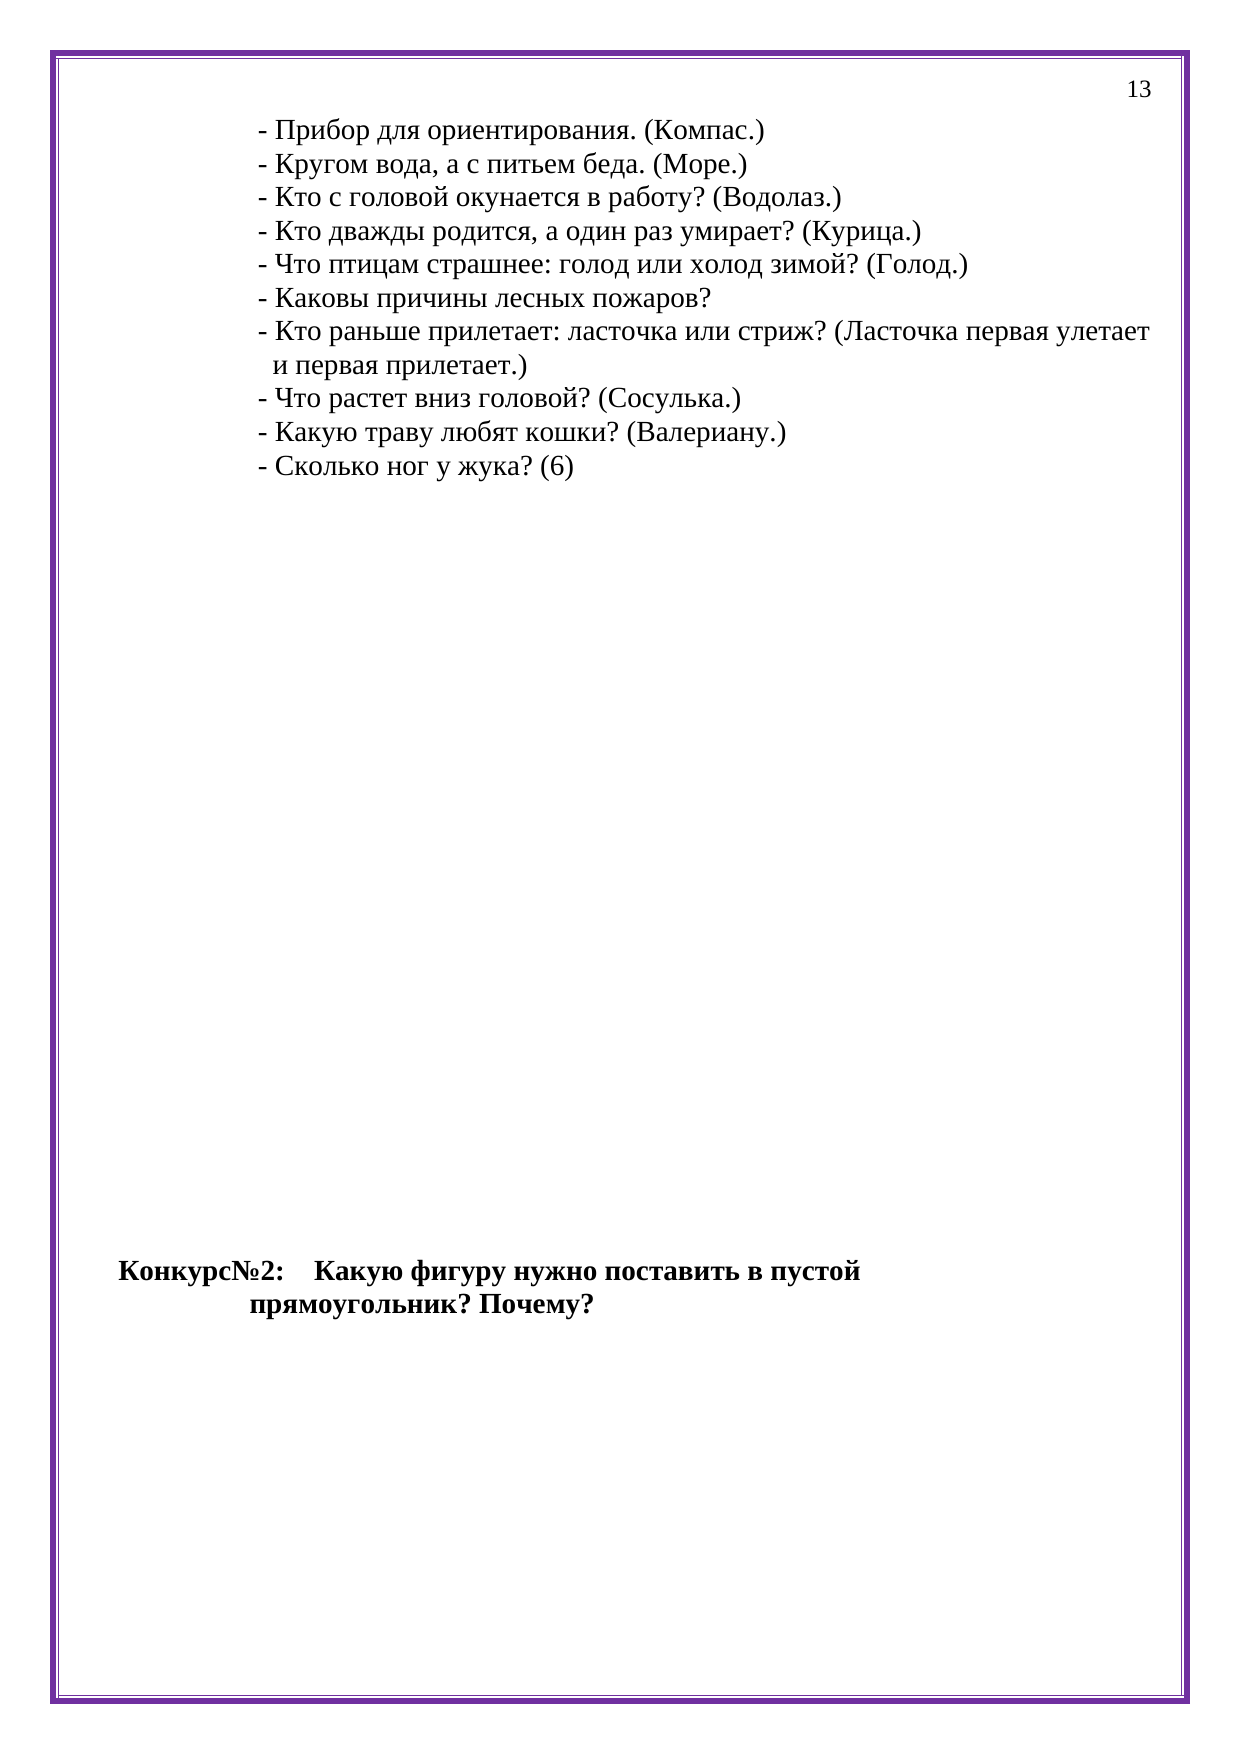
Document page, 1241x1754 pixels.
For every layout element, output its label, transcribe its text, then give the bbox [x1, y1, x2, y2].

text - Что растет вниз головой? (Сосулька.) [156, 381, 1152, 414]
text - Сколько ног у жука? (6) [156, 448, 1152, 481]
text - Прибор для ориентирования. (Компас.) [156, 112, 1152, 146]
text - Какую траву любят кошки? (Валериану.) [156, 414, 1152, 448]
text - Кто раньше прилетает: ласточка или стриж? (Ласточка первая улетает [156, 313, 1152, 347]
text - Кто дважды родится, а один раз умирает? (Курица.) [156, 213, 1152, 246]
text Конкурс№2: Какую фигуру нужно поставить в пустой [118, 1253, 1152, 1286]
text - Что птицам страшнее: голод или холод зимой? (Голод.) [156, 246, 1152, 280]
text - Каковы причины лесных пожаров? [156, 280, 1152, 313]
text - Кругом вода, а с питьем беда. (Море.) [156, 146, 1152, 179]
text - Кто с головой окунается в работу? (Водолаз.) [156, 179, 1152, 213]
text и первая прилетает.) [156, 347, 1152, 381]
text прямоугольник? Почему? [118, 1286, 1152, 1320]
